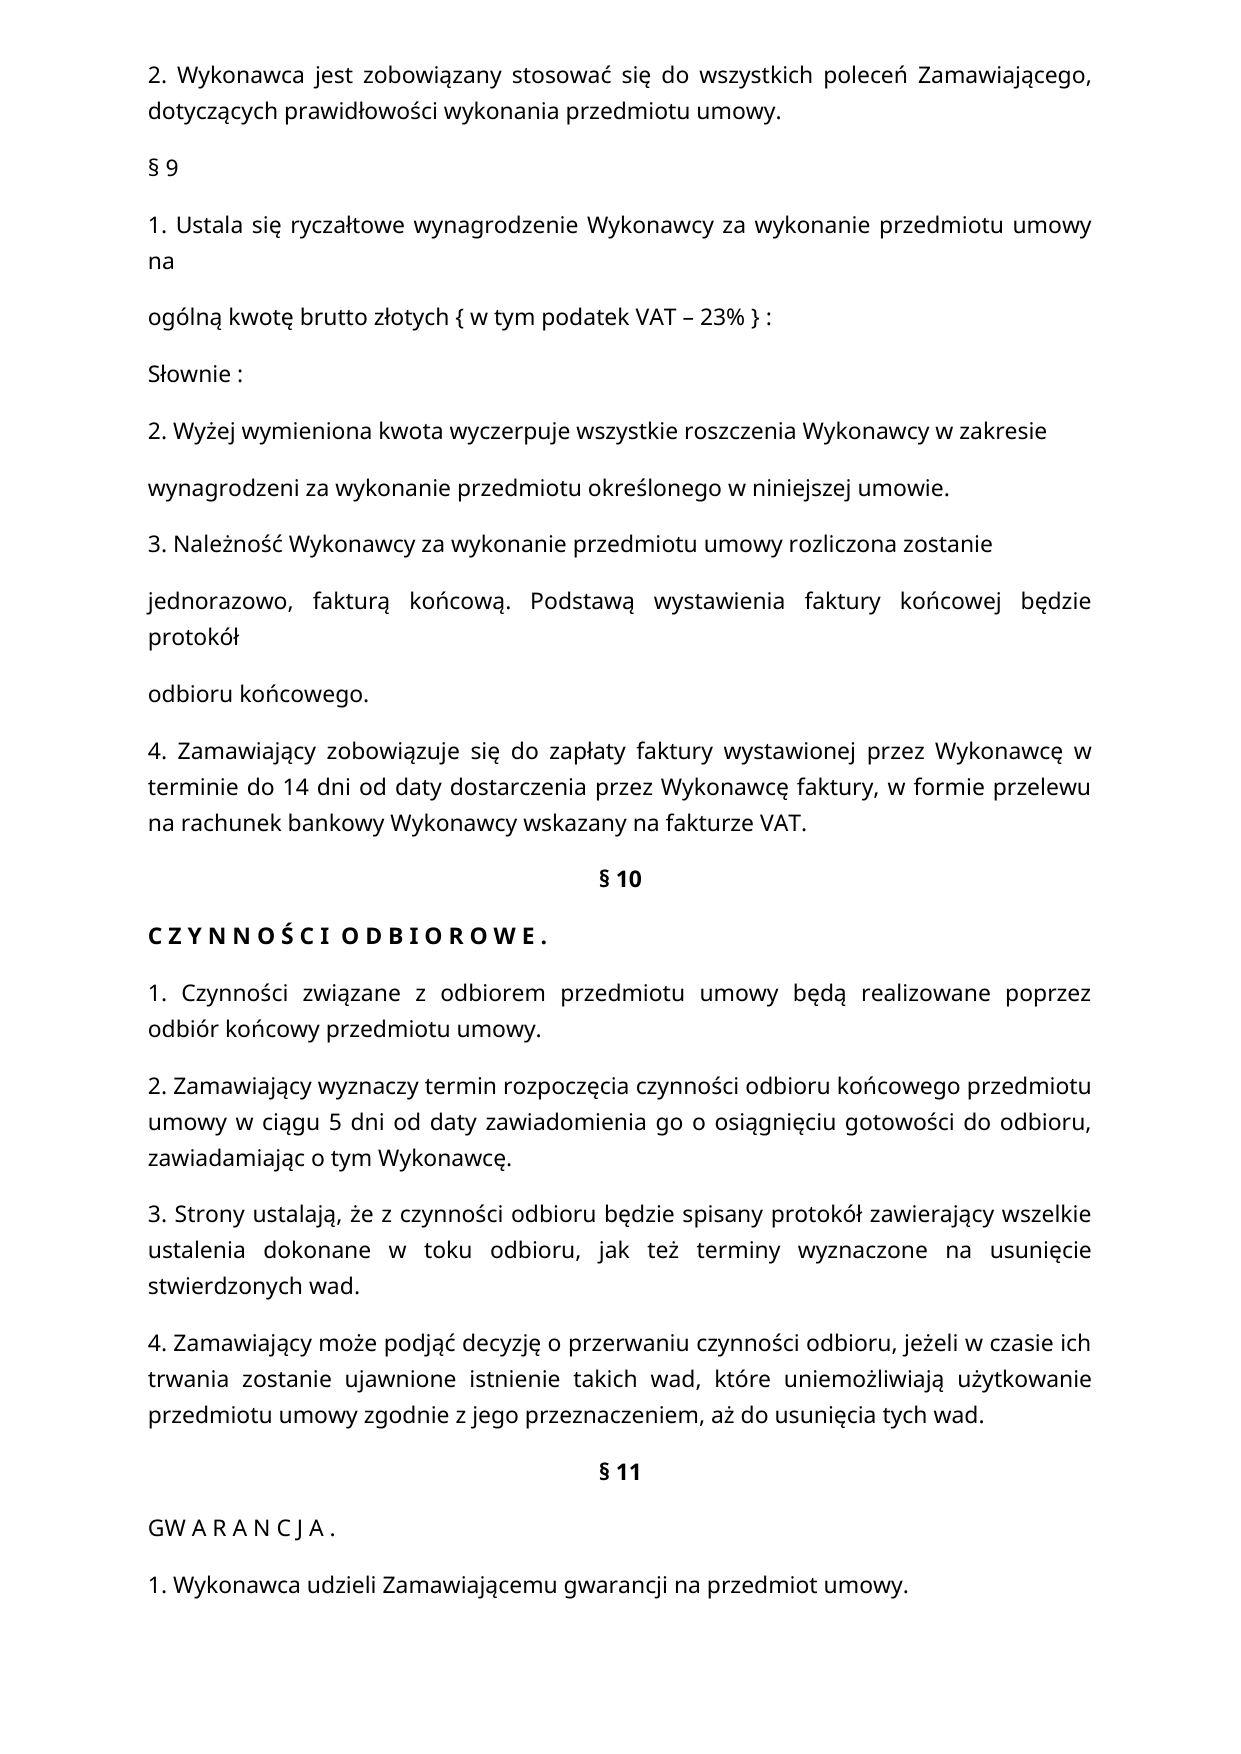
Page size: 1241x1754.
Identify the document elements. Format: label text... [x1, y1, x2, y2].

text § 9 [148, 152, 1093, 183]
text ogólną kwotę brutto złotych { w tym podatek VAT – 23% } : [148, 301, 1093, 333]
text 2. Wykonawca jest zobowiązany stosować się do wszystkich poleceń Zamawiającego, dotyczących prawidłowości wykonania przedmiotu umowy. [148, 59, 1093, 126]
text 4. Zamawiający zobowiązuje się do zapłaty faktury wystawionej przez Wykonawcę w terminie do 14 dni od daty dostarczenia przez Wykonawcę faktury, w formie przelewu na rachunek bankowy Wykonawcy wskazany na fakturze VAT. [148, 735, 1093, 838]
text § 11 [148, 1456, 1093, 1487]
text 3. Należność Wykonawcy za wykonanie przedmiotu umowy rozliczona zostanie [148, 528, 1093, 560]
text odbioru końcowego. [148, 678, 1093, 709]
text 1. Czynności związane z odbiorem przedmiotu umowy będą realizowane poprzez odbiór końcowy przedmiotu umowy. [148, 977, 1093, 1044]
text wynagrodzeni za wykonanie przedmiotu określonego w niniejszej umowie. [148, 472, 1093, 503]
text jednorazowo, fakturą końcową. Podstawą wystawienia faktury końcowej będzie protokół [148, 585, 1093, 652]
text 1. Ustala się ryczałtowe wynagrodzenie Wykonawcy za wykonanie przedmiotu umowy na [148, 209, 1093, 276]
text 3. Strony ustalają, że z czynności odbioru będzie spisany protokół zawierający wszelkie ustalenia dokonane w toku odbioru, jak też terminy wyznaczone na usunięcie stwierdzonych wad. [148, 1198, 1093, 1301]
text 2. Zamawiający wyznaczy termin rozpoczęcia czynności odbioru końcowego przedmiotu umowy w ciągu 5 dni od daty zawiadomienia go o osiągnięciu gotowości do odbioru, zawiadamiając o tym Wykonawcę. [148, 1069, 1093, 1173]
text Słownie : [148, 358, 1093, 389]
text 4. Zamawiający może podjąć decyzję o przerwaniu czynności odbioru, jeżeli w czasie ich trwania zostanie ujawnione istnienie takich wad, które uniemożliwiają użytkowanie przedmiotu umowy zgodnie z jego przeznaczeniem, aż do usunięcia tych wad. [148, 1327, 1093, 1430]
text § 10 [148, 863, 1093, 894]
text 1. Wykonawca udzieli Zamawiającemu gwarancji na przedmiot umowy. [148, 1569, 1093, 1600]
text C Z Y N N O Ś C I O D B I O R O W E . [148, 920, 1093, 951]
text GW A R A N C J A . [148, 1512, 1093, 1543]
text 2. Wyżej wymieniona kwota wyczerpuje wszystkie roszczenia Wykonawcy w zakresie [148, 415, 1093, 446]
